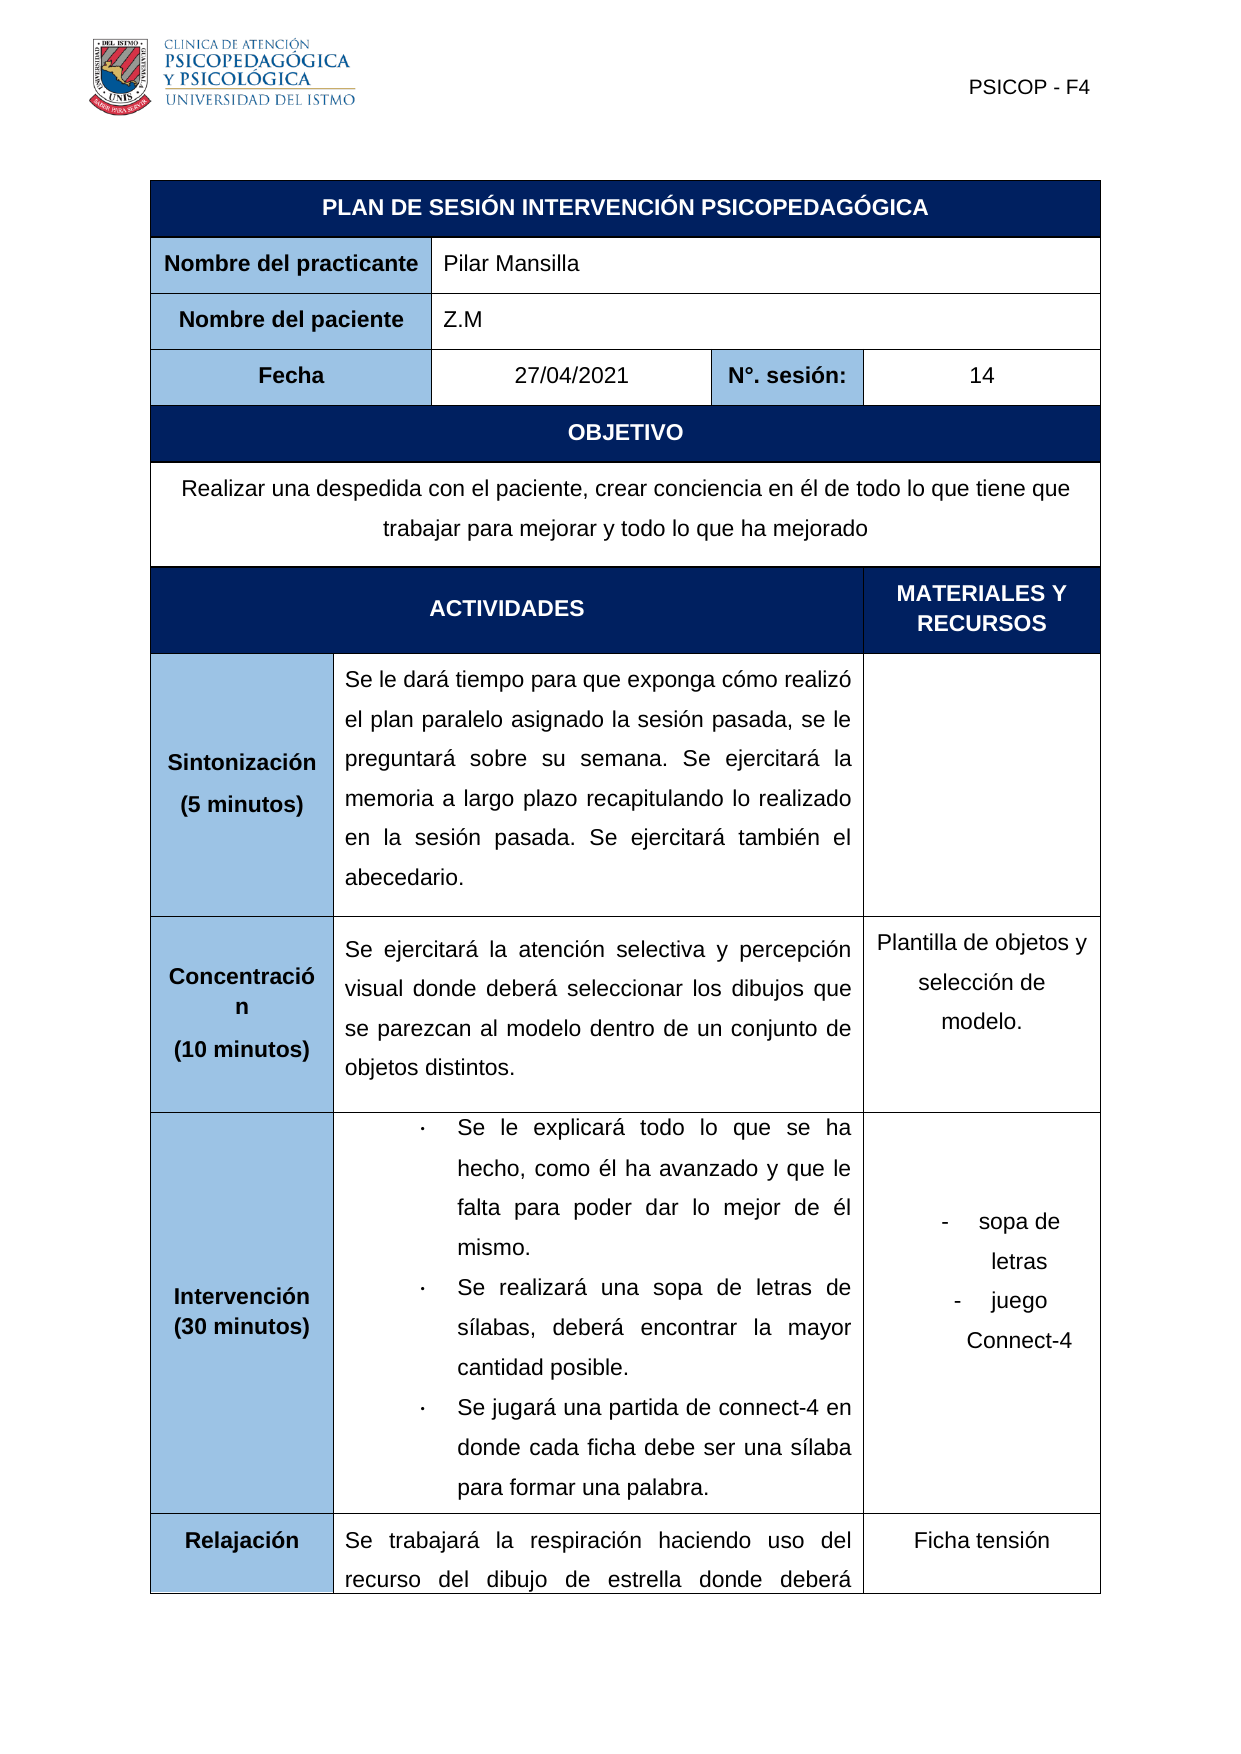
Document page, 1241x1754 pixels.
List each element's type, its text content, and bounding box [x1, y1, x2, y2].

table_cell N°. sesión: [712, 350, 863, 405]
table_cell 27/04/2021 [432, 350, 711, 405]
table_cell Intervención (30 minutos) [151, 1113, 333, 1513]
table_cell Ficha tensión muscular [864, 1514, 1100, 1592]
table_cell Pilar Mansilla [432, 238, 1100, 293]
table_cell [864, 654, 1100, 916]
table_cell 14 [864, 350, 1100, 405]
table_cell Z.M [432, 294, 1100, 349]
table_header PLAN DE SESIÓN INTERVENCIÓN PSICOPEDAGÓGICA [151, 181, 1100, 236]
table_cell Se ejercitará la atención selectiva y percepción visual donde deberá seleccionar los dibujos que se parezcan al modelo dentro de un conjunto de objetos distintos. [334, 917, 863, 1112]
picture [37, 9, 417, 150]
table_cell Plantilla de objetos y selección de modelo. [864, 917, 1100, 1112]
table_cell Fecha [151, 350, 431, 405]
table_cell sopa de letras juego Connect-4 [864, 1113, 1100, 1513]
table_cell OBJETIVO [151, 406, 1100, 461]
table_cell Nombre del practicante [151, 238, 431, 293]
table_cell ACTIVIDADES [151, 568, 863, 653]
table_cell Sintonización (5 minutos) [151, 654, 333, 916]
table_cell Concentración (10 minutos) [151, 917, 333, 1112]
table_cell Se le dará tiempo para que exponga cómo realizó el plan paralelo asignado la sesión pasada, se le preguntará sobre su semana. Se ejercitará la memoria a largo plazo recapitulando lo realizado en la sesión pasada. Se ejercitará también el abecedario. [334, 654, 863, 916]
table_cell · Se le explicará todo lo que se ha hecho, como él ha avanzado y que le falta para poder dar lo mejor de él mismo. · Se realizará una sopa de letras de sílabas, deberá encontrar la mayor cantidad posible. · Se jugará una partida de connect-4 en donde cada ficha debe ser una sílaba para formar una palabra. [334, 1113, 863, 1513]
table_cell Realizar una despedida con el paciente, crear conciencia en él de todo lo que tiene que trabajar para mejorar y todo lo que ha mejorado [151, 463, 1100, 566]
table_cell MATERIALES Y RECURSOS [864, 568, 1100, 653]
table_cell Nombre del paciente [151, 294, 431, 349]
table_cell Relajación (5 minutos) [151, 1514, 333, 1592]
